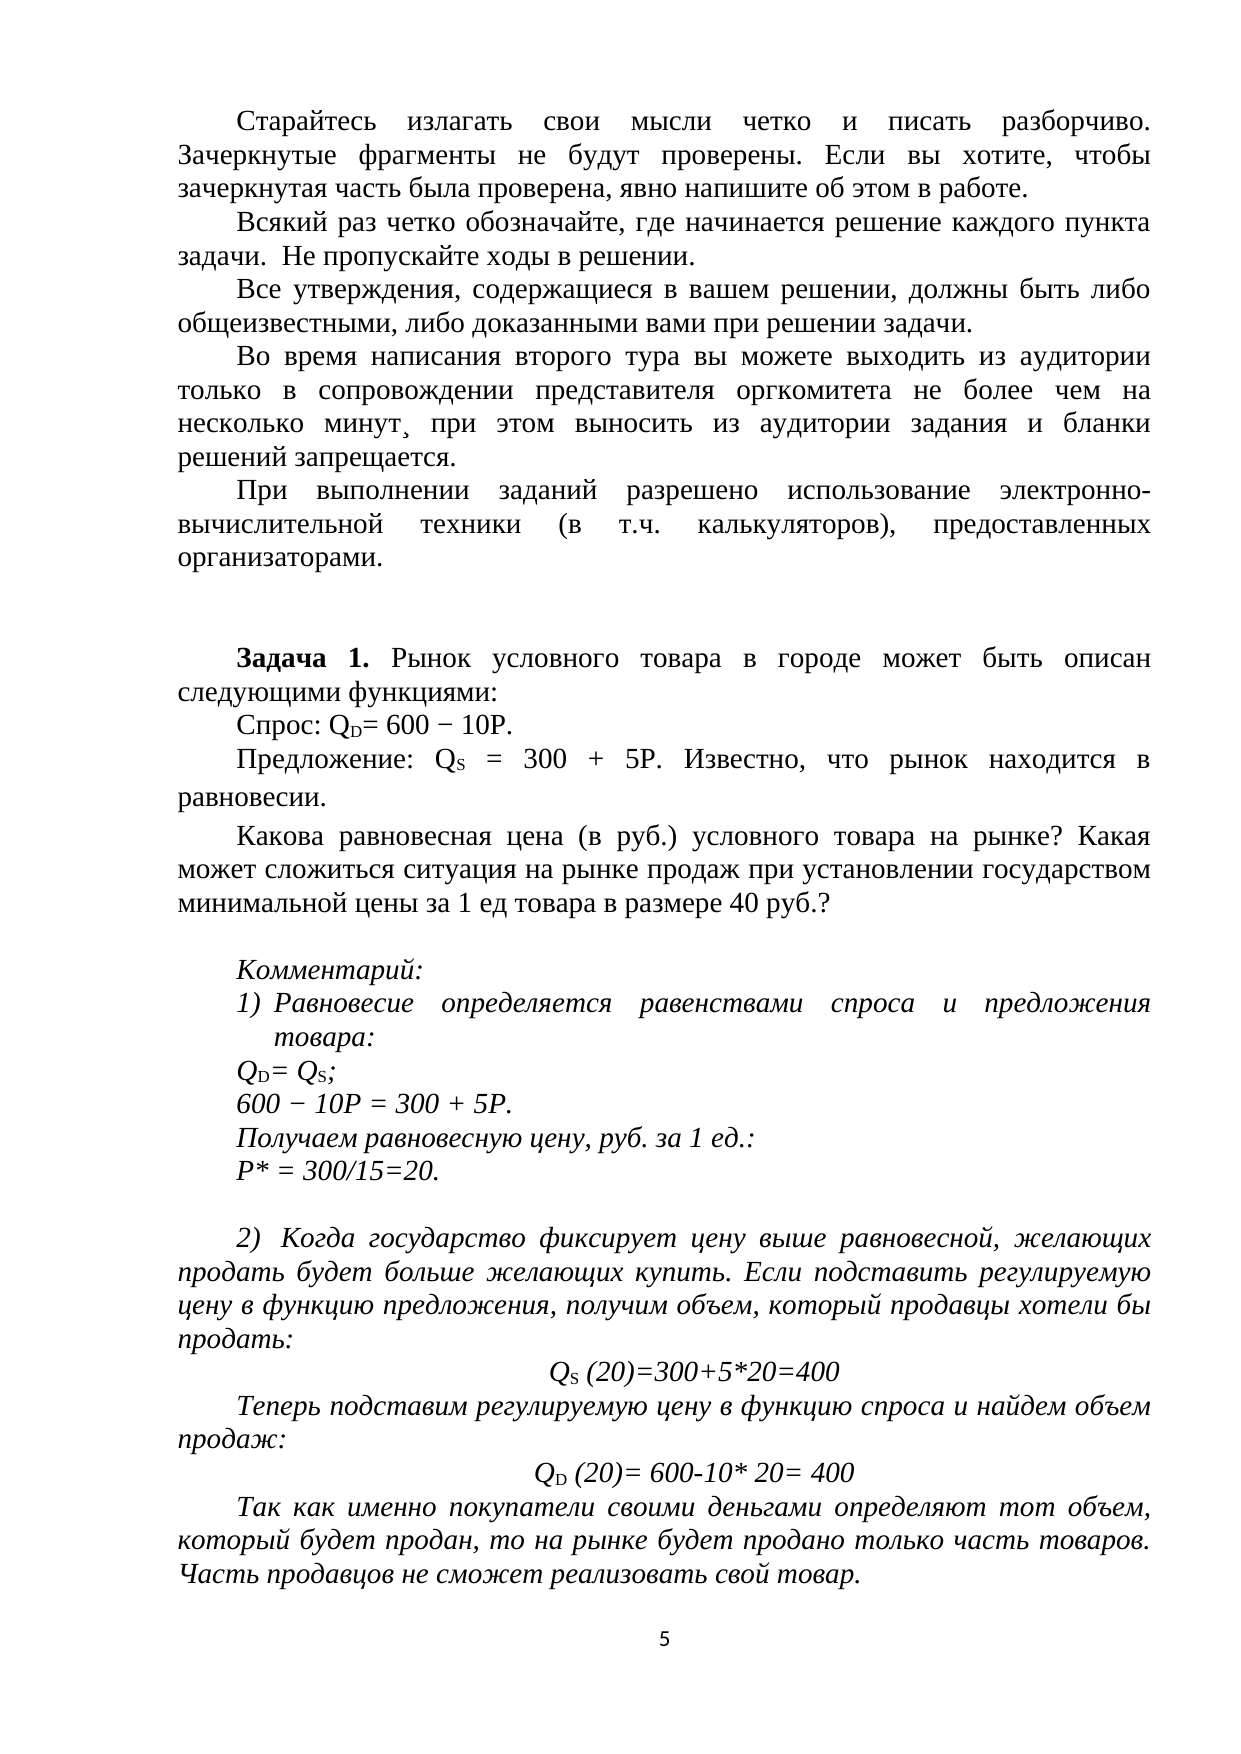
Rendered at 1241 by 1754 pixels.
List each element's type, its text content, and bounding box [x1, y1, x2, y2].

text Предложение: QS = 300 + 5P. Известно, что рынок находится в равновесии. [177, 741, 1152, 813]
text Получаем равновесную цену, руб. за 1 ед.: [177, 1120, 1152, 1153]
text Все утверждения, содержащиеся в вашем решении, должны быть либо общеизвестными, либо доказанными вами при решении задачи. [177, 271, 1152, 338]
text Всякий раз четко обозначайте, где начинается решение каждого пункта задачи. Не пропускайте ходы в решении. [177, 204, 1152, 271]
text 600 − 10P = 300 + 5P. [177, 1086, 1152, 1120]
text QD= QS; [177, 1053, 1152, 1086]
text Задача 1. Рынок условного товара в городе может быть описан следующими функциями: [177, 640, 1152, 707]
text QD (20)= 600-10* 20= 400 [177, 1455, 1152, 1489]
text Во время написания второго тура вы можете выходить из аудитории только в сопровождении представителя оргкомитета не более чем на несколько минут¸ при этом выносить из аудитории задания и бланки решений запрещается. [177, 338, 1152, 472]
text При выполнении заданий разрешено использование электронно-вычислительной техники (в т.ч. калькуляторов), предоставленных организаторами. [177, 472, 1152, 573]
text Так как именно покупатели своими деньгами определяют тот объем, который будет продан, то на рынке будет продано только часть товаров. Часть продавцов не сможет реализовать свой товар. [177, 1489, 1152, 1589]
text Теперь подставим регулируемую цену в функцию спроса и найдем объем продаж: [177, 1388, 1152, 1455]
list Когда государство фиксирует цену выше равновесной, желающих продать будет больше желающих купить. Если подставить регулируемую цену в функцию предложения, получим объем, который продавцы хотели бы продать: [177, 1220, 1152, 1354]
text Р* = 300/15=20. [177, 1153, 1152, 1187]
text Старайтесь излагать свои мысли четко и писать разборчиво. Зачеркнутые фрагменты не будут проверены. Если вы хотите, чтобы зачеркнутая часть была проверена, явно напишите об этом в работе. [177, 103, 1152, 204]
text Комментарий: [177, 952, 1152, 986]
list QS (20)=300+5*20=400 [236, 1354, 1152, 1388]
text Спрос: QD= 600 − 10P. [177, 707, 1152, 741]
list Равновесие определяется равенствами спроса и предложения товара: [236, 986, 1152, 1053]
list Какова равновесная цена (в руб.) условного товара на рынке? Какая может сложиться ситуация на рынке продаж при установлении государством минимальной цены за 1 ед товара в размере 40 руб.? [177, 818, 1152, 918]
